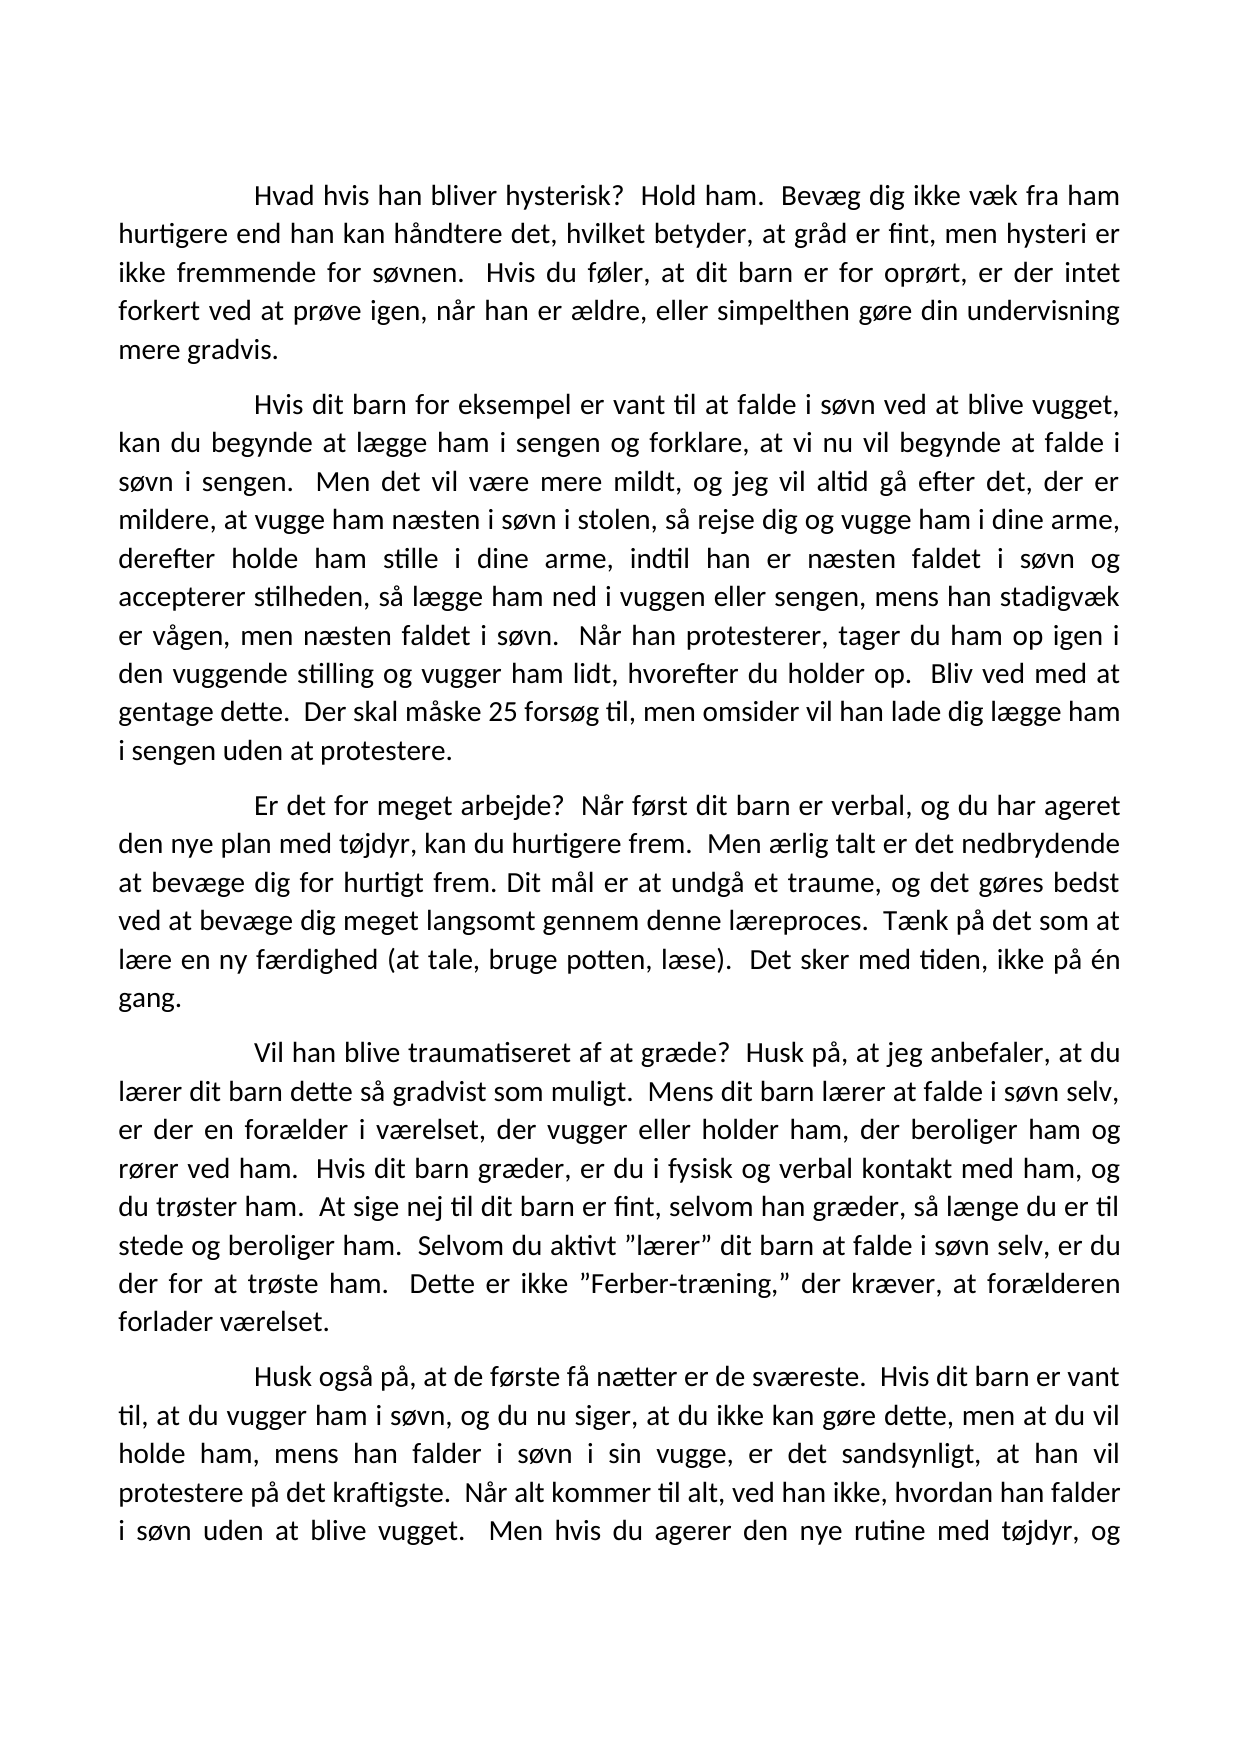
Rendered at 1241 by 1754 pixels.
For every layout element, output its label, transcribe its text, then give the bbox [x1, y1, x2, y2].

text Er det for meget arbejde? Når først dit barn er verbal, og du har ageret den nye plan med tøjdyr, kan du hurtigere frem. Men ærlig talt er det nedbrydende at bevæge dig for hurtigt frem. Dit mål er at undgå et traume, og det gøres bedst ved at bevæge dig meget langsomt gennem denne læreproces. Tænk på det som at lære en ny færdighed (at tale, bruge potten, læse). Det sker med tiden, ikke på én gang. [118, 787, 1122, 1015]
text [118, 1358, 1122, 1548]
text Vil han blive traumatiseret af at græde? Husk på, at jeg anbefaler, at du lærer dit barn dette så gradvist som muligt. Mens dit barn lærer at falde i søvn selv, er der en forælder i værelset, der vugger eller holder ham, der beroliger ham og rører ved ham. Hvis dit barn græder, er du i fysisk og verbal kontakt med ham, og du trøster ham. At sige nej til dit barn er fint, selvom han græder, så længe du er til stede og beroliger ham. Selvom du aktivt ”lærer” dit barn at falde i søvn selv, er du der for at trøste ham. Dette er ikke ”Ferber-træning,” der kræver, at forælderen forlader værelset. [118, 1034, 1122, 1339]
text Hvad hvis han bliver hysterisk? Hold ham. Bevæg dig ikke væk fra ham hurtigere end han kan håndtere det, hvilket betyder, at gråd er fint, men hysteri er ikke fremmende for søvnen. Hvis du føler, at dit barn er for oprørt, er der intet forkert ved at prøve igen, når han er ældre, eller simpelthen gøre din undervisning mere gradvis. [118, 177, 1122, 367]
text Hvis dit barn for eksempel er vant til at falde i søvn ved at blive vugget, kan du begynde at lægge ham i sengen og forklare, at vi nu vil begynde at falde i søvn i sengen. Men det vil være mere mildt, og jeg vil altid gå efter det, der er mildere, at vugge ham næsten i søvn i stolen, så rejse dig og vugge ham i dine arme, derefter holde ham stille i dine arme, indtil han er næsten faldet i søvn og accepterer stilheden, så lægge ham ned i vuggen eller sengen, mens han stadigvæk er vågen, men næsten faldet i søvn. Når han protesterer, tager du ham op igen i den vuggende stilling og vugger ham lidt, hvorefter du holder op. Bliv ved med at gentage dette. Der skal måske 25 forsøg til, men omsider vil han lade dig lægge ham i sengen uden at protestere. [118, 386, 1122, 768]
